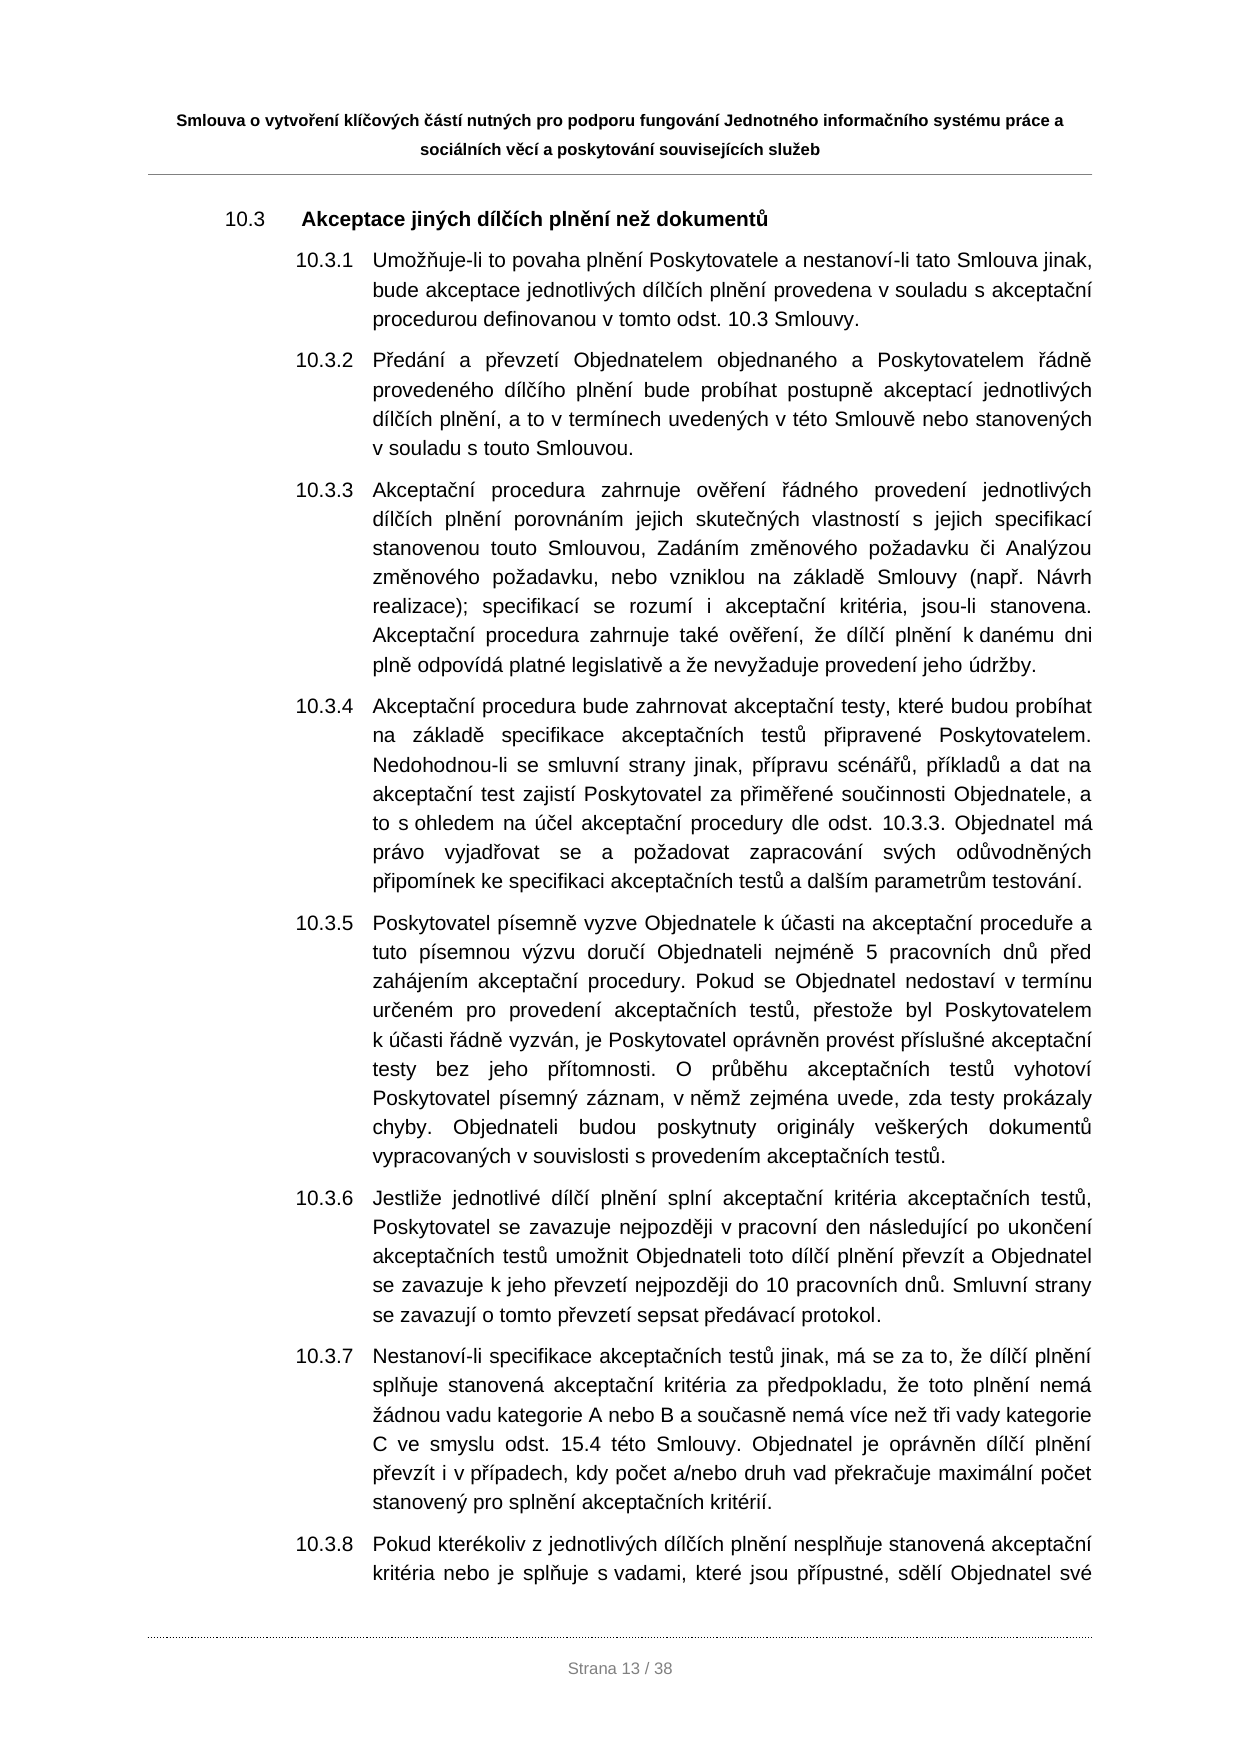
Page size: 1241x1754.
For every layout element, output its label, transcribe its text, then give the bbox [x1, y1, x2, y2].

list Nestanoví-li specifikace akceptačních testů jinak, má se za to, že dílčí plnění splňuje stanovená akceptační kritéria za předpokladu, že toto plnění nemá žádnou vadu kategorie A nebo B a současně nemá více než tři vady kategorie C ve smyslu odst. 15.4 této Smlouvy. Objednatel je oprávněn dílčí plnění převzít i v případech, kdy počet a/nebo druh vad překračuje maximální počet stanovený pro splnění akceptačních kritérií. [295, 1340, 1092, 1515]
list Předání a převzetí Objednatelem objednaného a Poskytovatelem řádně provedeného dílčího plnění bude probíhat postupně akceptací jednotlivých dílčích plnění, a to v termínech uvedených v této Smlouvě nebo stanovených v souladu s touto Smlouvou. [295, 344, 1092, 461]
list Poskytovatel písemně vyzve Objednatele k účasti na akceptační proceduře a tuto písemnou výzvu doručí Objednateli nejméně 5 pracovních dnů před zahájením akceptační procedury. Pokud se Objednatel nedostaví v termínu určeném pro provedení akceptačních testů, přestože byl Poskytovatelem k účasti řádně vyzván, je Poskytovatel oprávněn provést příslušné akceptační testy bez jeho přítomnosti. O průběhu akceptačních testů vyhotoví Poskytovatel písemný záznam, v němž zejména uvede, zda testy prokázaly chyby. Objednateli budou poskytnuty originály veškerých dokumentů vypracovaných v souvislosti s provedením akceptačních testů. [295, 907, 1092, 1169]
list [295, 1528, 1092, 1586]
list Akceptační procedura bude zahrnovat akceptační testy, které budou probíhat na základě specifikace akceptačních testů připravené Poskytovatelem. Nedohodnou-li se smluvní strany jinak, přípravu scénářů, příkladů a dat na akceptační test zajistí Poskytovatel za přiměřené součinnosti Objednatele, a to s ohledem na účel akceptační procedury dle odst. 10.3.3. Objednatel má právo vyjadřovat se a požadovat zapracování svých odůvodněných připomínek ke specifikaci akceptačních testů a dalším parametrům testování. [295, 690, 1092, 894]
list Jestliže jednotlivé dílčí plnění splní akceptační kritéria akceptačních testů, Poskytovatel se zavazuje nejpozději v pracovní den následující po ukončení akceptačních testů umožnit Objednateli toto dílčí plnění převzít a Objednatel se zavazuje k jeho převzetí nejpozději do 10 pracovních dnů. Smluvní strany se zavazují o tomto převzetí sepsat předávací protokol. [295, 1182, 1092, 1328]
list Akceptační procedura zahrnuje ověření řádného provedení jednotlivých dílčích plnění porovnáním jejich skutečných vlastností s jejich specifikací stanovenou touto Smlouvou, Zadáním změnového požadavku či Analýzou změnového požadavku, nebo vzniklou na základě Smlouvy (např. Návrh realizace); specifikací se rozumí i akceptační kritéria, jsou-li stanovena. Akceptační procedura zahrnuje také ověření, že dílčí plnění k danému dni plně odpovídá platné legislativě a že nevyžaduje provedení jeho údržby. [295, 474, 1092, 678]
text Akceptace jiných dílčích plnění než dokumentů [224, 203, 1092, 232]
list Umožňuje-li to povaha plnění Poskytovatele a nestanoví-li tato Smlouva jinak, bude akceptace jednotlivých dílčích plnění provedena v souladu s akceptační procedurou definovanou v tomto odst. 10.3 Smlouvy. [295, 244, 1092, 332]
